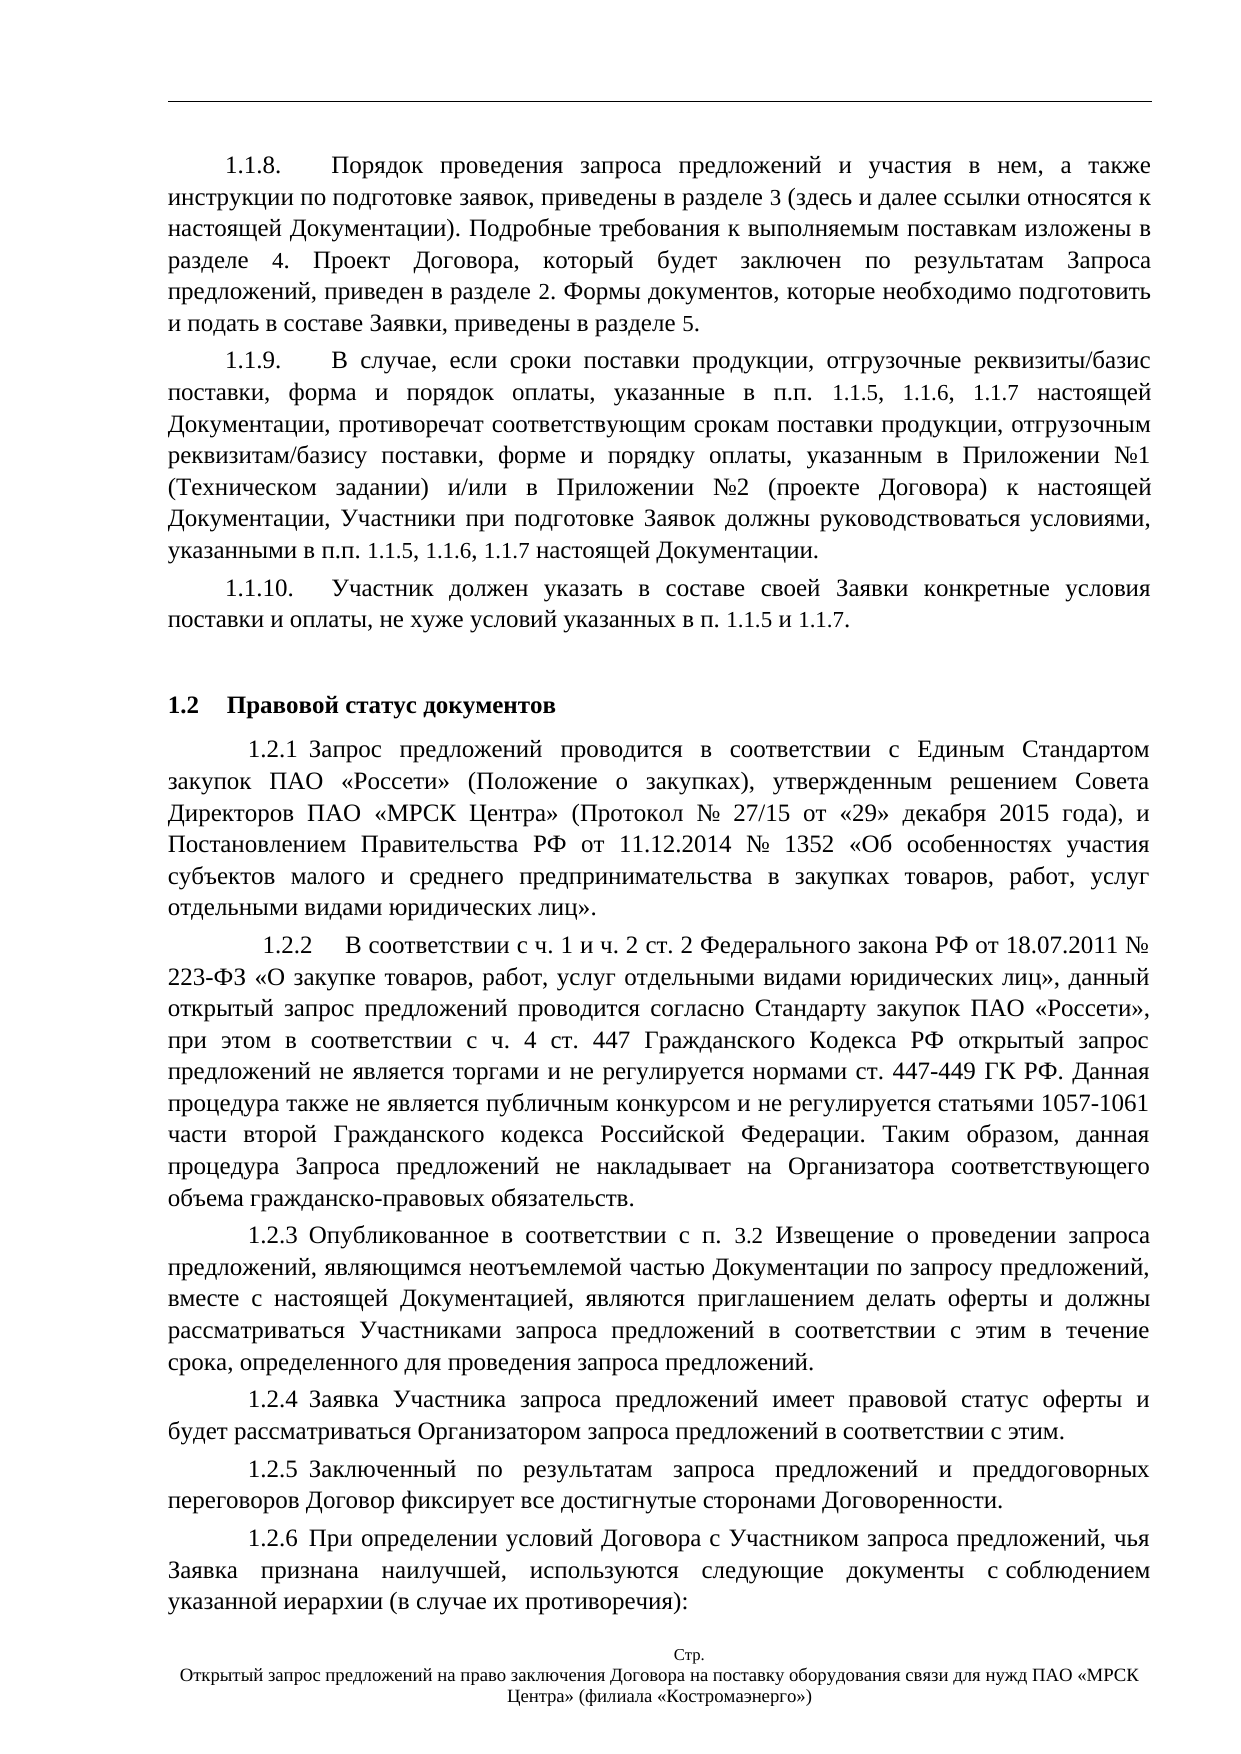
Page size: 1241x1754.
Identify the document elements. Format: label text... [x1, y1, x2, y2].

list Участник должен указать в составе своей Заявки конкретные условия поставки и оплаты, не хуже условий указанных в п. 1.1.5 и 1.1.7. [168, 573, 1152, 633]
list В соответствии с ч. 1 и ч. 2 ст. 2 Федерального закона РФ от 18.07.2011 № 223-ФЗ «О закупке товаров, работ, услуг отдельными видами юридических лиц», данный открытый запрос предложений проводится согласно Стандарту закупок ПАО «Россети», при этом в соответствии с ч. 4 ст. 447 Гражданского Кодекса РФ открытый запрос предложений не является торгами и не регулируется нормами ст. 447-449 ГК РФ. Данная процедура также не является публичным конкурсом и не регулируется статьями 1057-1061 части второй Гражданского кодекса Российской Федерации. Таким образом, данная процедура Запроса предложений не накладывает на Организатора соответствующего объема гражданско-правовых обязательств. [168, 930, 1150, 1211]
list При определении условий Договора с Участником запроса предложений, чья Заявка признана наилучшей, используются следующие документы с соблюдением указанной иерархии (в случае их противоречия): [168, 1523, 1150, 1615]
list В случае, если сроки поставки продукции, отгрузочные реквизиты/базис поставки, форма и порядок оплаты, указанные в п.п. 1.1.5, 1.1.6, 1.1.7 настоящей Документации, противоречат соответствующим срокам поставки продукции, отгрузочным реквизитам/базису поставки, форме и порядку оплаты, указанным в Приложении №1 (Техническом задании) и/или в Приложении №2 (проекте Договора) к настоящей Документации, Участники при подготовке Заявок должны руководствоваться условиями, указанными в п.п. 1.1.5, 1.1.6, 1.1.7 настоящей Документации. [168, 346, 1152, 564]
list Запрос предложений проводится в соответствии с Единым Стандартом закупок ПАО «Россети» (Положение о закупках), утвержденным решением Совета Директоров ПАО «МРСК Центра» (Протокол № 27/15 от «29» декабря 2015 года), и Постановлением Правительства РФ от 11.12.2014 № 1352 «Об особенностях участия субъектов малого и среднего предпринимательства в закупках товаров, работ, услуг отдельными видами юридических лиц». [168, 734, 1150, 921]
list Порядок проведения запроса предложений и участия в нем, а также инструкции по подготовке заявок, приведены в разделе 3 (здесь и далее ссылки относятся к настоящей Документации). Подробные требования к выполняемым поставкам изложены в разделе 4. Проект Договора, который будет заключен по результатам Запроса предложений, приведен в разделе 2. Формы документов, которые необходимо подготовить и подать в составе Заявки, приведены в разделе 5. [168, 150, 1152, 337]
list Заявка Участника запроса предложений имеет правовой статус оферты и будет рассматриваться Организатором запроса предложений в соответствии с этим. [168, 1384, 1150, 1445]
list Опубликованное в соответствии с п. 3.2 Извещение о проведении запроса предложений, являющимся неотъемлемой частью Документации по запросу предложений, вместе с настоящей Документацией, являются приглашением делать оферты и должны рассматриваться Участниками запроса предложений в соответствии с этим в течение срока, определенного для проведения запроса предложений. [168, 1220, 1150, 1375]
subtitle Правовой статус документов [168, 690, 1152, 719]
list Заключенный по результатам запроса предложений и преддоговорных переговоров Договор фиксирует все достигнутые сторонами Договоренности. [168, 1454, 1150, 1514]
